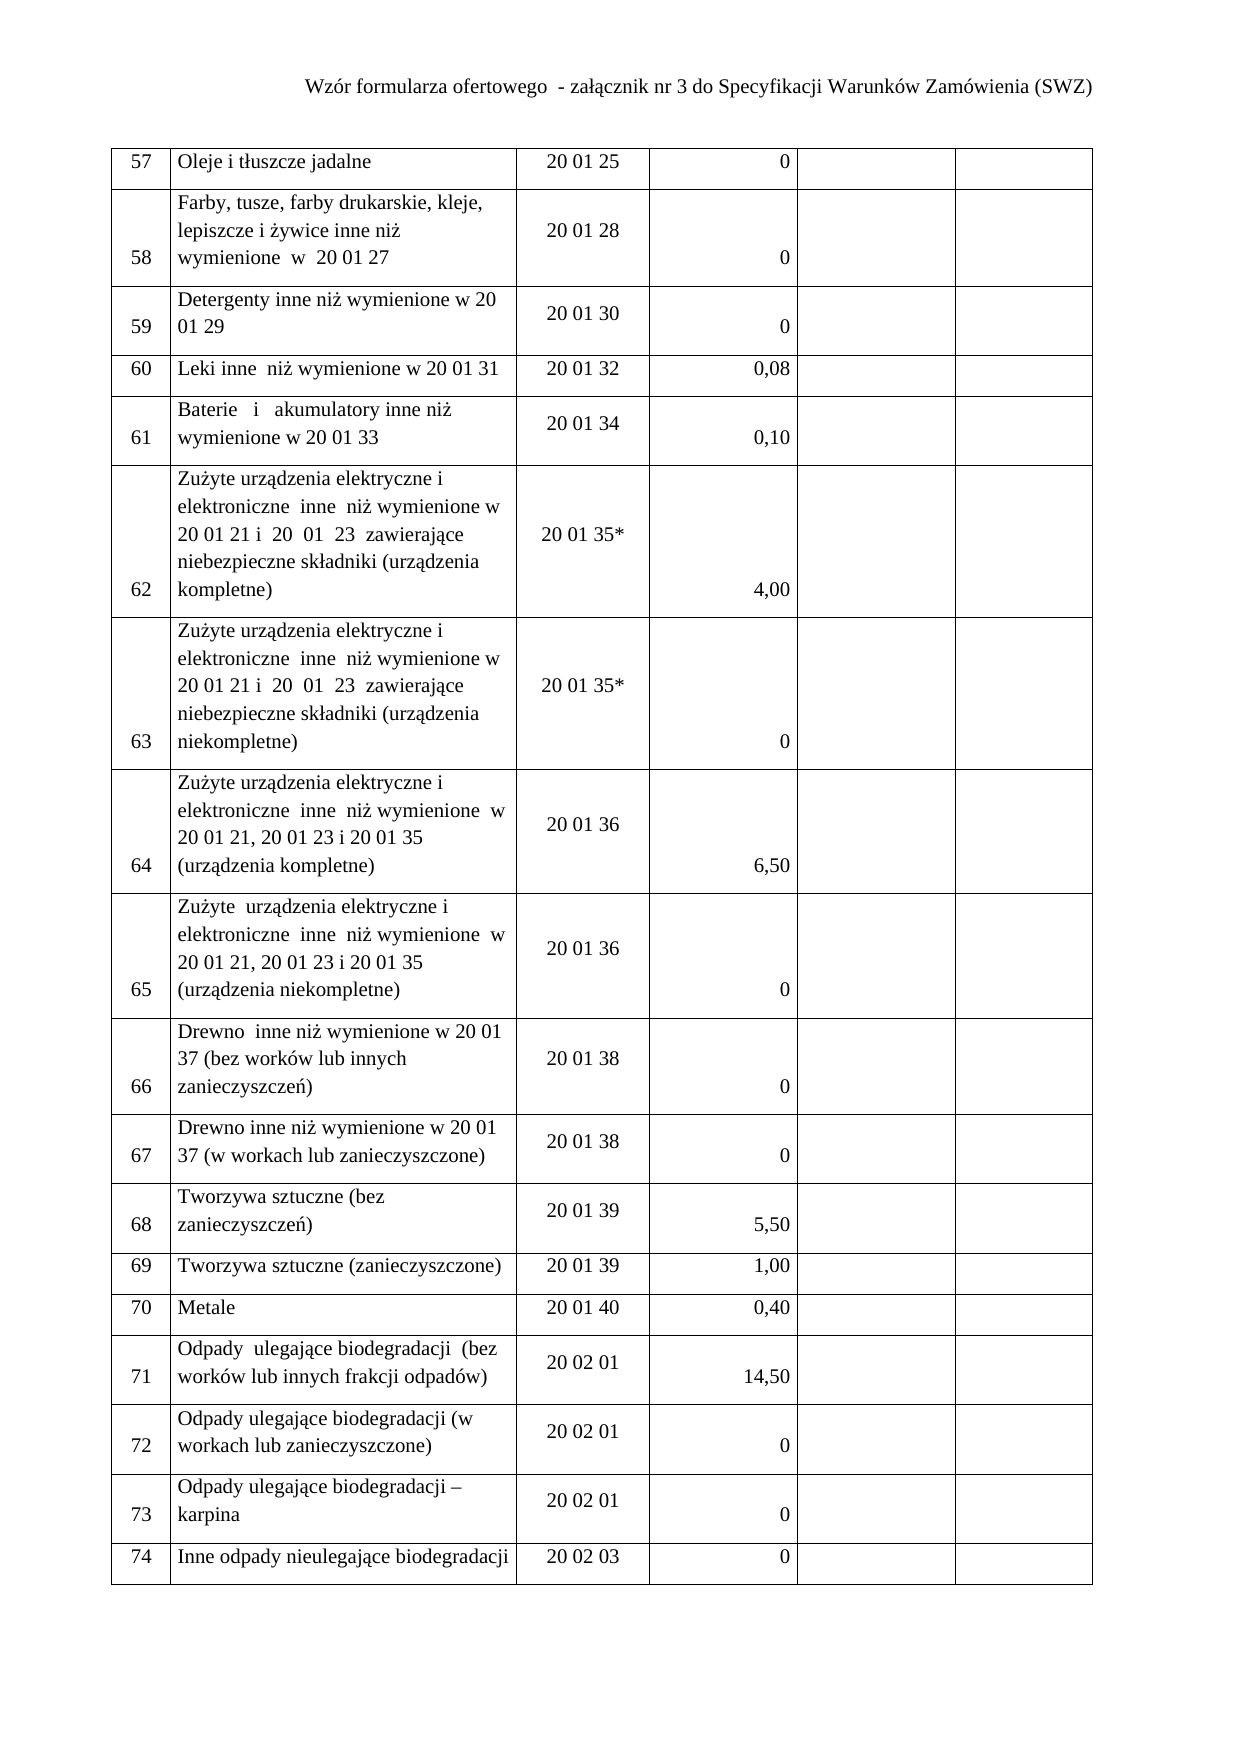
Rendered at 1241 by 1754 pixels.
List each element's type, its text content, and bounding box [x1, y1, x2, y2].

table_cell 66 [112, 1019, 170, 1114]
table_cell 58 [112, 190, 170, 286]
table_cell 64 [112, 770, 170, 893]
table_cell Tworzywa sztuczne (bez zanieczyszczeń) [171, 1184, 516, 1252]
table_cell [956, 1184, 1092, 1252]
table_cell 20 01 38 [517, 1115, 649, 1183]
table_cell [798, 618, 955, 769]
table_cell 71 [112, 1336, 170, 1404]
table_cell [798, 190, 955, 286]
table_cell [956, 356, 1092, 396]
table_cell [798, 1019, 955, 1114]
table_cell 0 [650, 287, 797, 355]
table_cell 63 [112, 618, 170, 769]
table_cell 20 01 36 [517, 894, 649, 1018]
table_cell [798, 1336, 955, 1404]
table_cell 5,50 [650, 1184, 797, 1252]
table_cell 57 [112, 149, 170, 189]
table_cell [956, 1254, 1092, 1294]
table_cell [956, 1336, 1092, 1404]
table_cell 20 01 39 [517, 1184, 649, 1252]
table_cell 20 01 35* [517, 466, 649, 617]
table_cell 20 01 40 [517, 1295, 649, 1335]
table_cell [798, 1405, 955, 1473]
table_cell 20 01 35* [517, 618, 649, 769]
table_cell 1,00 [650, 1254, 797, 1294]
table_cell 61 [112, 397, 170, 465]
table_cell 4,00 [650, 466, 797, 617]
table_cell 20 02 03 [517, 1544, 649, 1584]
table_cell [956, 1115, 1092, 1183]
table_cell 59 [112, 287, 170, 355]
table_cell [956, 149, 1092, 189]
table_cell 14,50 [650, 1336, 797, 1404]
table_cell 68 [112, 1184, 170, 1252]
table_cell [956, 1475, 1092, 1542]
table_cell Leki inne niż wymienione w 20 01 31 [171, 356, 516, 396]
table_cell 0 [650, 1475, 797, 1542]
table_cell Oleje i tłuszcze jadalne [171, 149, 516, 189]
table_cell Metale [171, 1295, 516, 1335]
table_cell 67 [112, 1115, 170, 1183]
table_cell Odpady ulegające biodegradacji (w workach lub zanieczyszczone) [171, 1405, 516, 1473]
table_cell [798, 1254, 955, 1294]
table_cell [798, 397, 955, 465]
table_cell [956, 287, 1092, 355]
table_cell Detergenty inne niż wymienione w 20 01 29 [171, 287, 516, 355]
table_cell [956, 1295, 1092, 1335]
table_cell [956, 1019, 1092, 1114]
table_cell [798, 287, 955, 355]
table_cell [798, 149, 955, 189]
table_cell [798, 894, 955, 1018]
table_cell [956, 770, 1092, 893]
table_cell Farby, tusze, farby drukarskie, kleje, lepiszcze i żywice inne niż wymienione w 20 01 27 [171, 190, 516, 286]
table_cell 6,50 [650, 770, 797, 893]
table_cell 20 01 38 [517, 1019, 649, 1114]
table_cell 69 [112, 1254, 170, 1294]
table_cell Zużyte urządzenia elektryczne i elektroniczne inne niż wymienione w 20 01 21 i 20 01 23 zawierające niebezpieczne składniki (urządzenia kompletne) [171, 466, 516, 617]
table_cell [956, 1405, 1092, 1473]
table_cell 20 01 36 [517, 770, 649, 893]
table_cell 20 01 34 [517, 397, 649, 465]
table_cell 20 01 25 [517, 149, 649, 189]
table_cell [956, 466, 1092, 617]
table_cell 20 02 01 [517, 1405, 649, 1473]
table_cell 0,40 [650, 1295, 797, 1335]
table_cell 74 [112, 1544, 170, 1584]
table_cell 0 [650, 1115, 797, 1183]
table_cell 0,08 [650, 356, 797, 396]
table_cell 0 [650, 190, 797, 286]
table_cell 72 [112, 1405, 170, 1473]
table_cell 0 [650, 1405, 797, 1473]
table_cell 0 [650, 1019, 797, 1114]
table_cell Odpady ulegające biodegradacji (bez worków lub innych frakcji odpadów) [171, 1336, 516, 1404]
table_cell [798, 1475, 955, 1542]
table_cell 20 01 28 [517, 190, 649, 286]
table_cell Drewno inne niż wymienione w 20 01 37 (bez worków lub innych zanieczyszczeń) [171, 1019, 516, 1114]
table_cell Zużyte urządzenia elektryczne i elektroniczne inne niż wymienione w 20 01 21, 20 01 23 i 20 01 35 (urządzenia niekompletne) [171, 894, 516, 1018]
table_cell [956, 894, 1092, 1018]
table_cell 0,10 [650, 397, 797, 465]
table_cell [956, 1544, 1092, 1584]
table_cell 65 [112, 894, 170, 1018]
table_cell Drewno inne niż wymienione w 20 01 37 (w workach lub zanieczyszczone) [171, 1115, 516, 1183]
table_cell 20 01 30 [517, 287, 649, 355]
table_cell [798, 1295, 955, 1335]
table_cell Odpady ulegające biodegradacji – karpina [171, 1475, 516, 1542]
table_cell [798, 466, 955, 617]
table_cell Zużyte urządzenia elektryczne i elektroniczne inne niż wymienione w 20 01 21 i 20 01 23 zawierające niebezpieczne składniki (urządzenia niekompletne) [171, 618, 516, 769]
table_cell Inne odpady nieulegające biodegradacji [171, 1544, 516, 1584]
table_cell 60 [112, 356, 170, 396]
table_cell 0 [650, 894, 797, 1018]
table_cell 70 [112, 1295, 170, 1335]
table_cell [798, 1184, 955, 1252]
table_cell 20 01 39 [517, 1254, 649, 1294]
table_cell [956, 618, 1092, 769]
table_cell Baterie i akumulatory inne niż wymienione w 20 01 33 [171, 397, 516, 465]
table_cell [798, 356, 955, 396]
table_cell 20 01 32 [517, 356, 649, 396]
table_cell Tworzywa sztuczne (zanieczyszczone) [171, 1254, 516, 1294]
table_cell [798, 1544, 955, 1584]
table_cell [956, 190, 1092, 286]
table_cell 0 [650, 1544, 797, 1584]
table_cell 20 02 01 [517, 1475, 649, 1542]
table_cell 73 [112, 1475, 170, 1542]
table_cell 0 [650, 618, 797, 769]
table_cell [798, 770, 955, 893]
table_cell 62 [112, 466, 170, 617]
table_cell [798, 1115, 955, 1183]
table_cell 20 02 01 [517, 1336, 649, 1404]
table_cell [956, 397, 1092, 465]
table_cell 0 [650, 149, 797, 189]
table_cell Zużyte urządzenia elektryczne i elektroniczne inne niż wymienione w 20 01 21, 20 01 23 i 20 01 35 (urządzenia kompletne) [171, 770, 516, 893]
